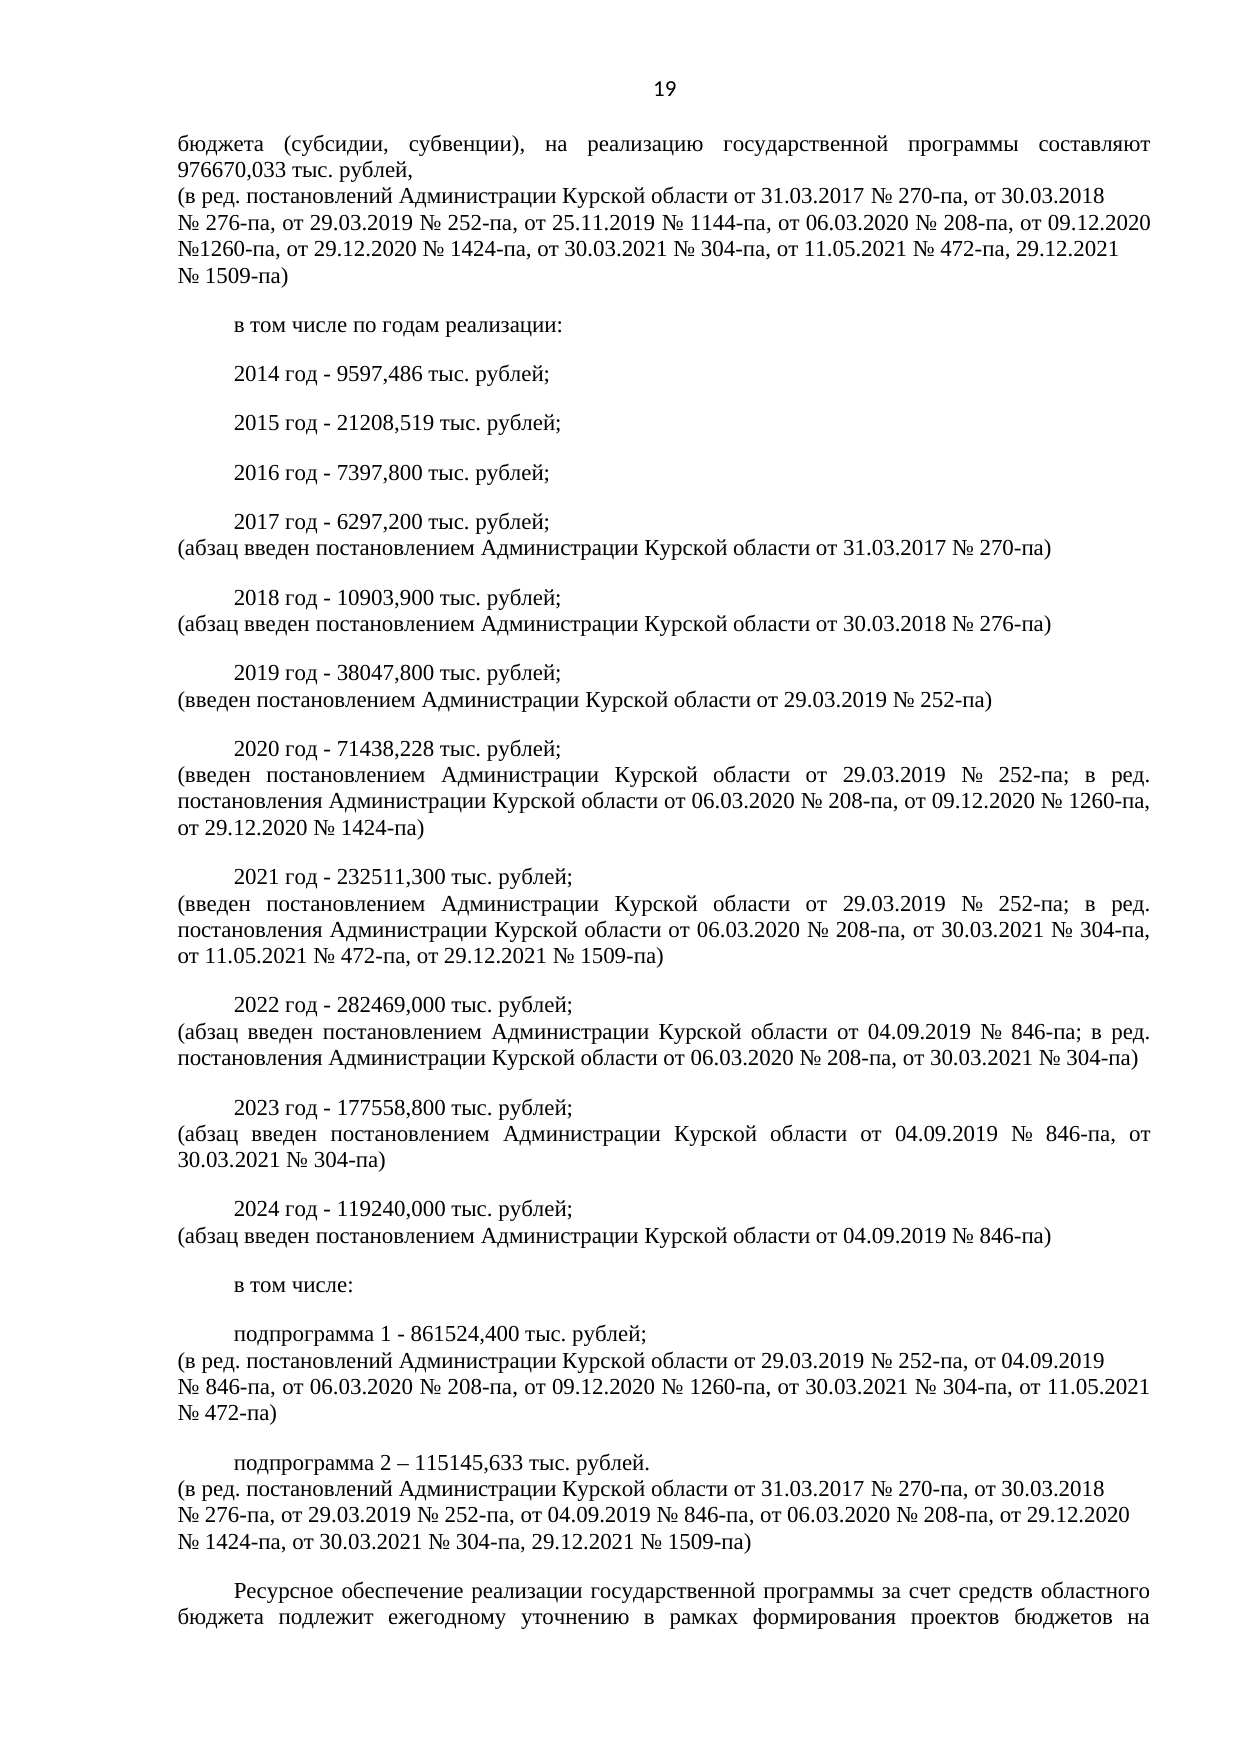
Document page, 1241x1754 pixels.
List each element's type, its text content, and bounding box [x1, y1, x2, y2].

text в том числе: [177, 1271, 1152, 1297]
text 2019 год - 38047,800 тыс. рублей; [177, 659, 1152, 686]
text 2016 год - 7397,800 тыс. рублей; [177, 459, 1152, 485]
text подпрограмма 1 - 861524,400 тыс. рублей; [177, 1320, 1152, 1347]
text (абзац введен постановлением Администрации Курской области от 31.03.2017 № 270-па) [177, 534, 1152, 561]
text 2021 год - 232511,300 тыс. рублей; [177, 863, 1152, 889]
text (в ред. постановлений Администрации Курской области от 31.03.2017 № 270-па, от 30.03.2018 [177, 1475, 1152, 1501]
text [177, 130, 1152, 183]
text 2014 год - 9597,486 тыс. рублей; [177, 360, 1152, 387]
text № 276-па, от 29.03.2019 № 252-па, от 04.09.2019 № 846-па, от 06.03.2020 № 208-па, от 29.12.2020 [177, 1501, 1152, 1528]
text 2024 год - 119240,000 тыс. рублей; [177, 1196, 1152, 1222]
text (абзац введен постановлением Администрации Курской области от 30.03.2018 № 276-па) [177, 610, 1152, 636]
text (в ред. постановлений Администрации Курской области от 31.03.2017 № 270-па, от 30.03.2018 [177, 183, 1152, 209]
text № 276-па, от 29.03.2019 № 252-па, от 25.11.2019 № 1144-па, от 06.03.2020 № 208-па, от 09.12.2020 №1260-па, от 29.12.2020 № 1424-па, от 30.03.2021 № 304-па, от 11.05.2021 № 472-па, 29.12.2021 [177, 209, 1152, 262]
text в том числе по годам реализации: [177, 311, 1152, 337]
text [177, 1577, 1152, 1630]
text № 846-па, от 06.03.2020 № 208-па, от 09.12.2020 № 1260-па, от 30.03.2021 № 304-па, от 11.05.2021 № 472-па) [177, 1373, 1152, 1426]
text 2022 год - 282469,000 тыс. рублей; [177, 992, 1152, 1018]
text (введен постановлением Администрации Курской области от 29.03.2019 № 252-па; в ред. постановления Администрации Курской области от 06.03.2020 № 208-па, от 30.03.2021 № 304-па, от 11.05.2021 № 472-па, от 29.12.2021 № 1509-па) [177, 889, 1152, 969]
text (введен постановлением Администрации Курской области от 29.03.2019 № 252-па) [177, 686, 1152, 712]
text (абзац введен постановлением Администрации Курской области от 04.09.2019 № 846-па) [177, 1222, 1152, 1248]
text 2018 год - 10903,900 тыс. рублей; [177, 584, 1152, 610]
text № 1424-па, от 30.03.2021 № 304-па, 29.12.2021 № 1509-па) [177, 1528, 1152, 1554]
text 2015 год - 21208,519 тыс. рублей; [177, 409, 1152, 436]
text 2020 год - 71438,228 тыс. рублей; [177, 735, 1152, 761]
text (абзац введен постановлением Администрации Курской области от 04.09.2019 № 846-па; в ред. постановления Администрации Курской области от 06.03.2020 № 208-па, от 30.03.2021 № 304-па) [177, 1018, 1152, 1071]
text (введен постановлением Администрации Курской области от 29.03.2019 № 252-па; в ред. постановления Администрации Курской области от 06.03.2020 № 208-па, от 09.12.2020 № 1260-па, от 29.12.2020 № 1424-па) [177, 761, 1152, 840]
text 2023 год - 177558,800 тыс. рублей; [177, 1093, 1152, 1120]
text (абзац введен постановлением Администрации Курской области от 04.09.2019 № 846-па, от 30.03.2021 № 304-па) [177, 1120, 1152, 1173]
text № 1509-па) [177, 262, 1152, 288]
text 2017 год - 6297,200 тыс. рублей; [177, 508, 1152, 534]
text (в ред. постановлений Администрации Курской области от 29.03.2019 № 252-па, от 04.09.2019 [177, 1347, 1152, 1373]
text подпрограмма 2 – 115145,633 тыс. рублей. [177, 1449, 1152, 1475]
